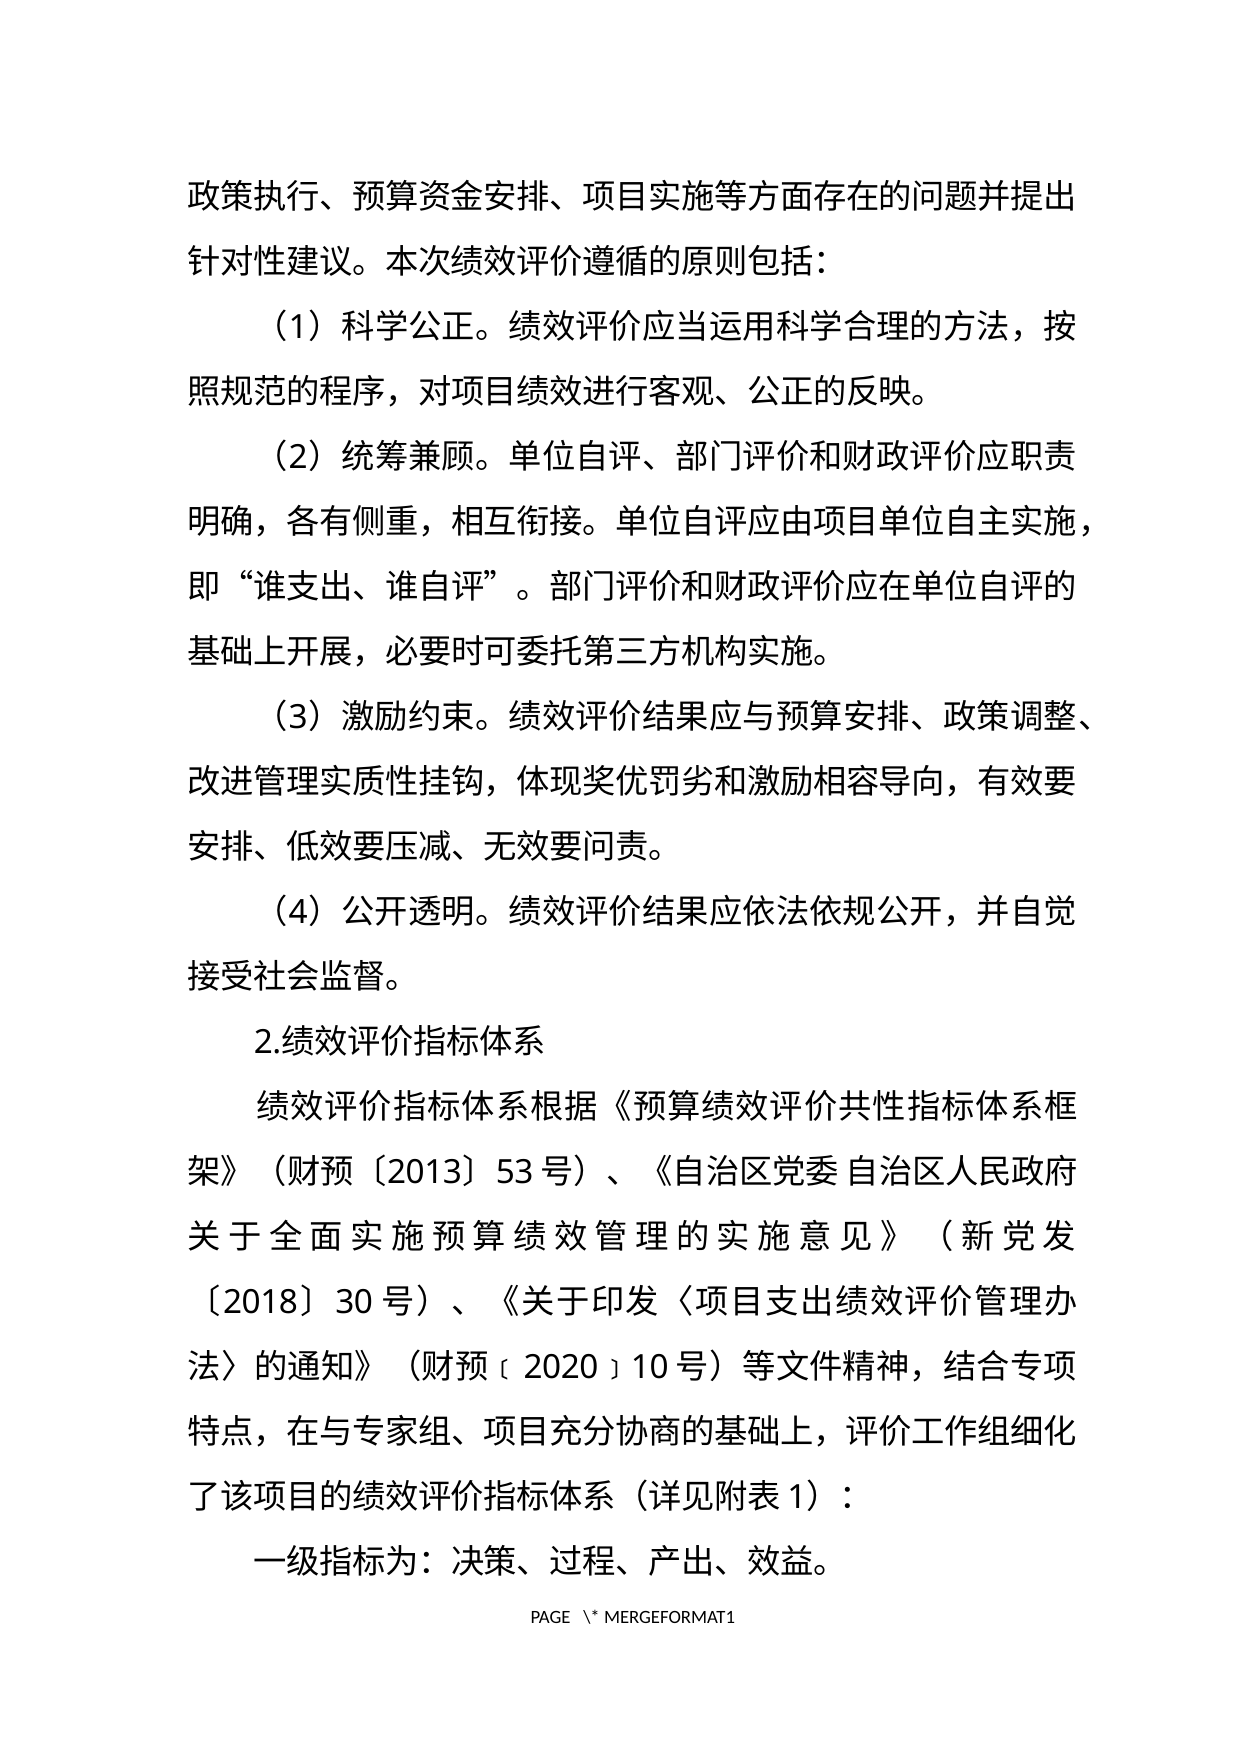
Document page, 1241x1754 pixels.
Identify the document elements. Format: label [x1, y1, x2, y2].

text [187, 162, 1078, 1592]
